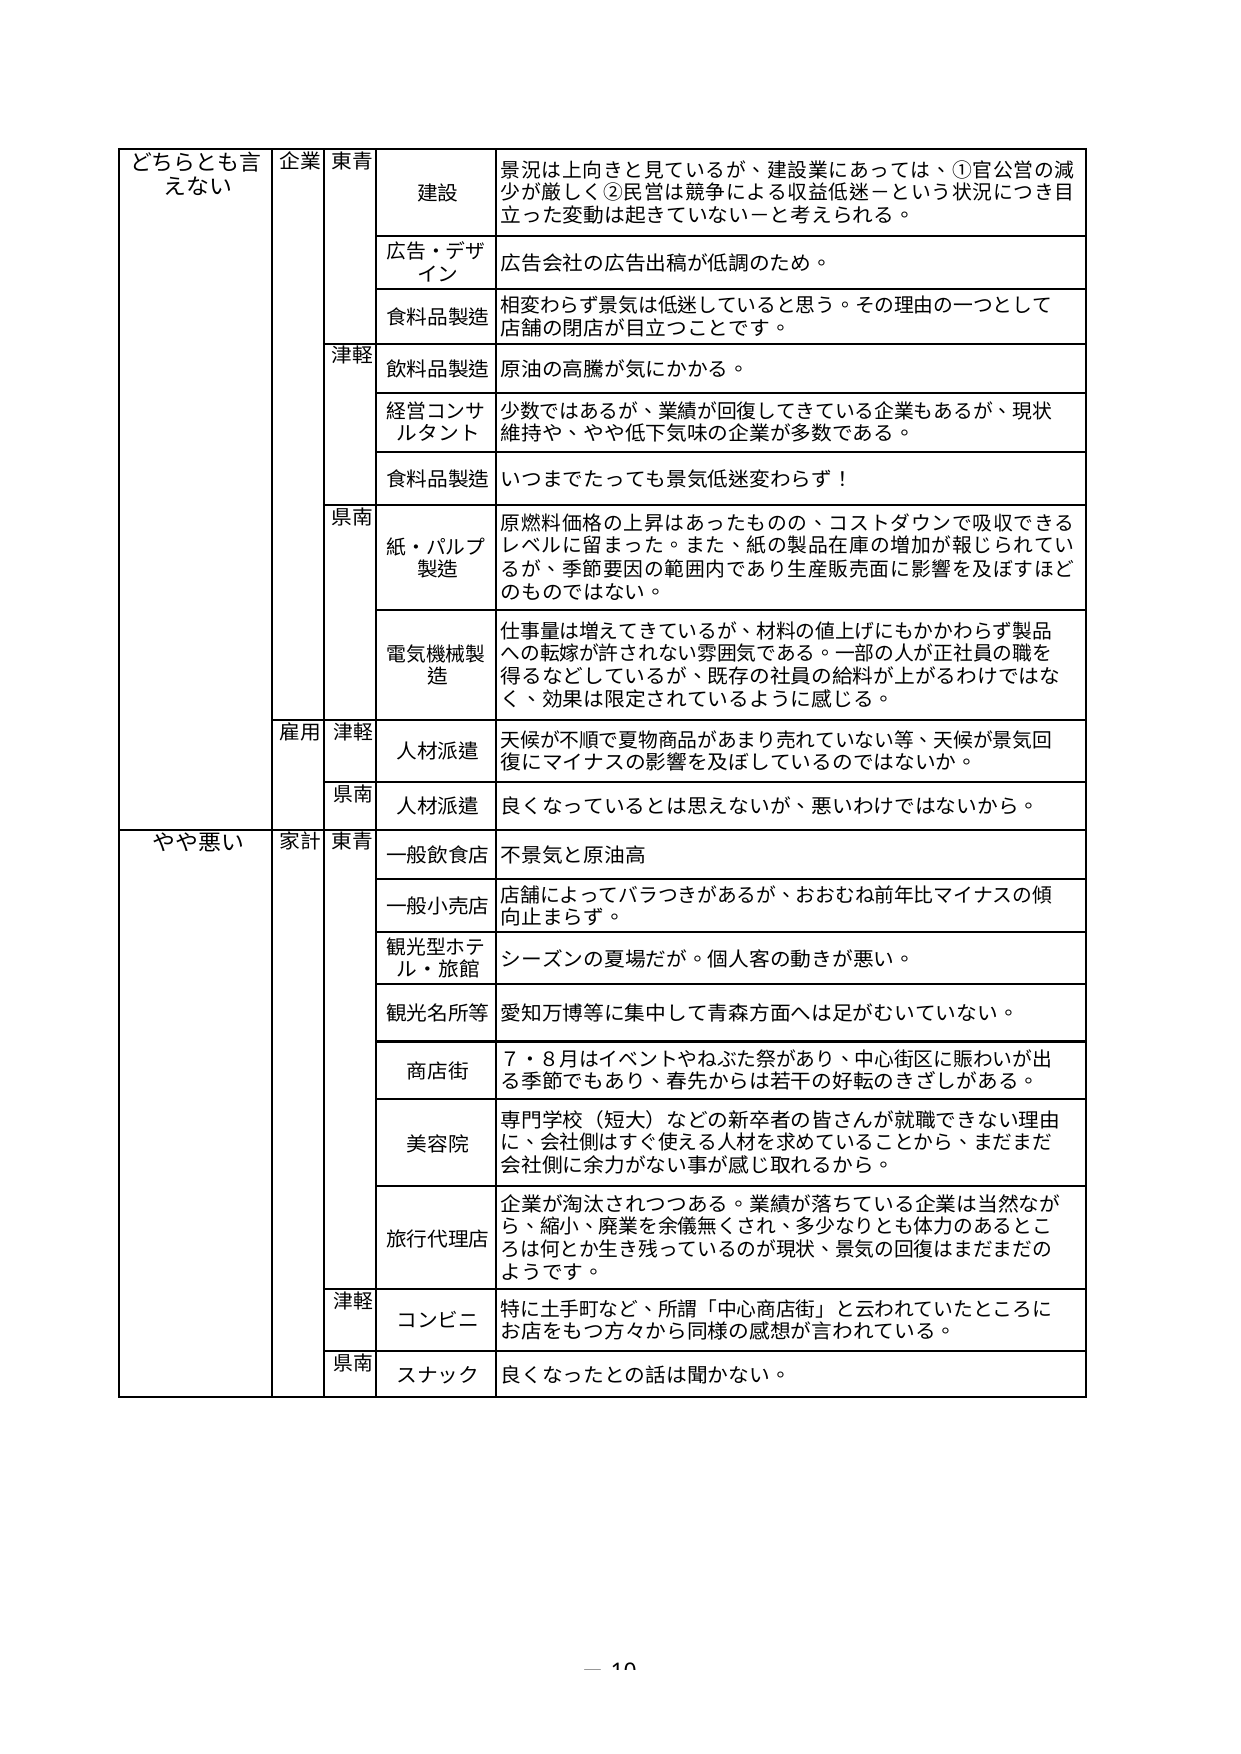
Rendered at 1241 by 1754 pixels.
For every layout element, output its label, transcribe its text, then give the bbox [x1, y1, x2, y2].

table_cell 広告・デザイン [377, 237, 495, 288]
table_cell 人材派遣 [377, 783, 495, 828]
table_cell やや悪い [120, 831, 271, 1396]
table_cell 原燃料価格の上昇はあったものの、コストダウンで吸収できる レベルに留まった。また、紙の製品在庫の増加が報じられてい るが、季節要因の範囲内であり生産販売面に影響を及ぼすほど のものではない。 [497, 506, 1085, 608]
table_cell 家計 [273, 831, 323, 1396]
table_cell 良くなったとの話は聞かない。 [497, 1352, 1085, 1396]
table_cell 企業が淘汰されつつある。業績が落ちている企業は当然ながら、縮小、廃業を余儀無くされ、多少なりとも体力のあるとこ ろは何とか生き残っているのが現状、景気の回復はまだまだの ようです。 [497, 1187, 1085, 1288]
table_cell 観光名所等 [377, 985, 495, 1040]
table_cell 天候が不順で夏物商品があまり売れていない等、天候が景気回 復にマイナスの影響を及ぼしているのではないか。 [497, 721, 1085, 781]
table_cell 紙・パルプ製造 [377, 506, 495, 608]
table_cell スナック [377, 1352, 495, 1396]
table_cell 店舗によってバラつきがあるが、おおむね前年比マイナスの傾 向止まらず。 [497, 880, 1085, 931]
table_cell 相変わらず景気は低迷していると思う。その理由の一つとして 店舗の閉店が目立つことです。 [497, 290, 1085, 342]
table_cell いつまでたっても景気低迷変わらず！ [497, 453, 1085, 504]
table_cell シーズンの夏場だが。個人客の動きが悪い。 [497, 933, 1085, 983]
table_cell 愛知万博等に集中して青森方面へは足がむいていない。 [497, 985, 1085, 1040]
table_cell 少数ではあるが、業績が回復してきている企業もあるが、現状 維持や、やや低下気味の企業が多数である。 [497, 394, 1085, 451]
table_cell 原油の高騰が気にかかる。 [497, 345, 1085, 392]
table_cell 県南 [325, 1352, 375, 1396]
table_cell 一般小売店 [377, 880, 495, 931]
table_cell 電気機械製造 [377, 611, 495, 719]
table_cell 不景気と原油高 [497, 831, 1085, 878]
table_cell 津軽 [325, 345, 375, 504]
table_header 建設 [377, 150, 495, 234]
table_cell 広告会社の広告出稿が低調のため。 [497, 237, 1085, 288]
table_cell コンビニ [377, 1290, 495, 1350]
table_cell 観光型ホテル・旅館 [377, 933, 495, 983]
table_cell 食料品製造 [377, 453, 495, 504]
table_cell 飲料品製造 [377, 345, 495, 392]
table_cell 良くなっているとは思えないが、悪いわけではないから。 [497, 783, 1085, 828]
table_cell 県南 [325, 506, 375, 719]
table_cell 専門学校（短大）などの新卒者の皆さんが就職できない理由に、会社側はすぐ使える人材を求めていることから、まだまだ 会社側に余力がない事が感じ取れるから。 [497, 1100, 1085, 1185]
table_header 景況は上向きと見ているが、建設業にあっては、①官公営の減 少が厳しく②民営は競争による収益低迷－という状況につき目 立った変動は起きていない－と考えられる。 [497, 150, 1085, 234]
table_cell 旅行代理店 [377, 1187, 495, 1288]
table_cell 津軽 [325, 721, 375, 781]
table_cell 人材派遣 [377, 721, 495, 781]
table_cell 雇用 [273, 721, 323, 828]
table_cell 仕事量は増えてきているが、材料の値上げにもかかわらず製品 への転嫁が許されない雰囲気である。一部の人が正社員の職を 得るなどしているが、既存の社員の給料が上がるわけではなく、効果は限定されているように感じる。 [497, 611, 1085, 719]
table_cell 美容院 [377, 1100, 495, 1185]
table_cell 県南 [325, 783, 375, 828]
table_cell 東青 [325, 831, 375, 1288]
table_cell 商店街 [377, 1043, 495, 1098]
table_header 東青 [325, 150, 375, 342]
table_header どちらとも言えない [120, 150, 271, 828]
table_cell ７・８月はイベントやねぶた祭があり、中心街区に賑わいが出 る季節でもあり、春先からは若干の好転のきざしがある。 [497, 1043, 1085, 1098]
table_cell 特に土手町など、所謂「中心商店街」と云われていたところに お店をもつ方々から同様の感想が言われている。 [497, 1290, 1085, 1350]
table_cell 食料品製造 [377, 290, 495, 342]
table_header 企業 [273, 150, 323, 719]
table_cell 一般飲食店 [377, 831, 495, 878]
table_cell 経営コンサルタント [377, 394, 495, 451]
table_cell 津軽 [325, 1290, 375, 1350]
